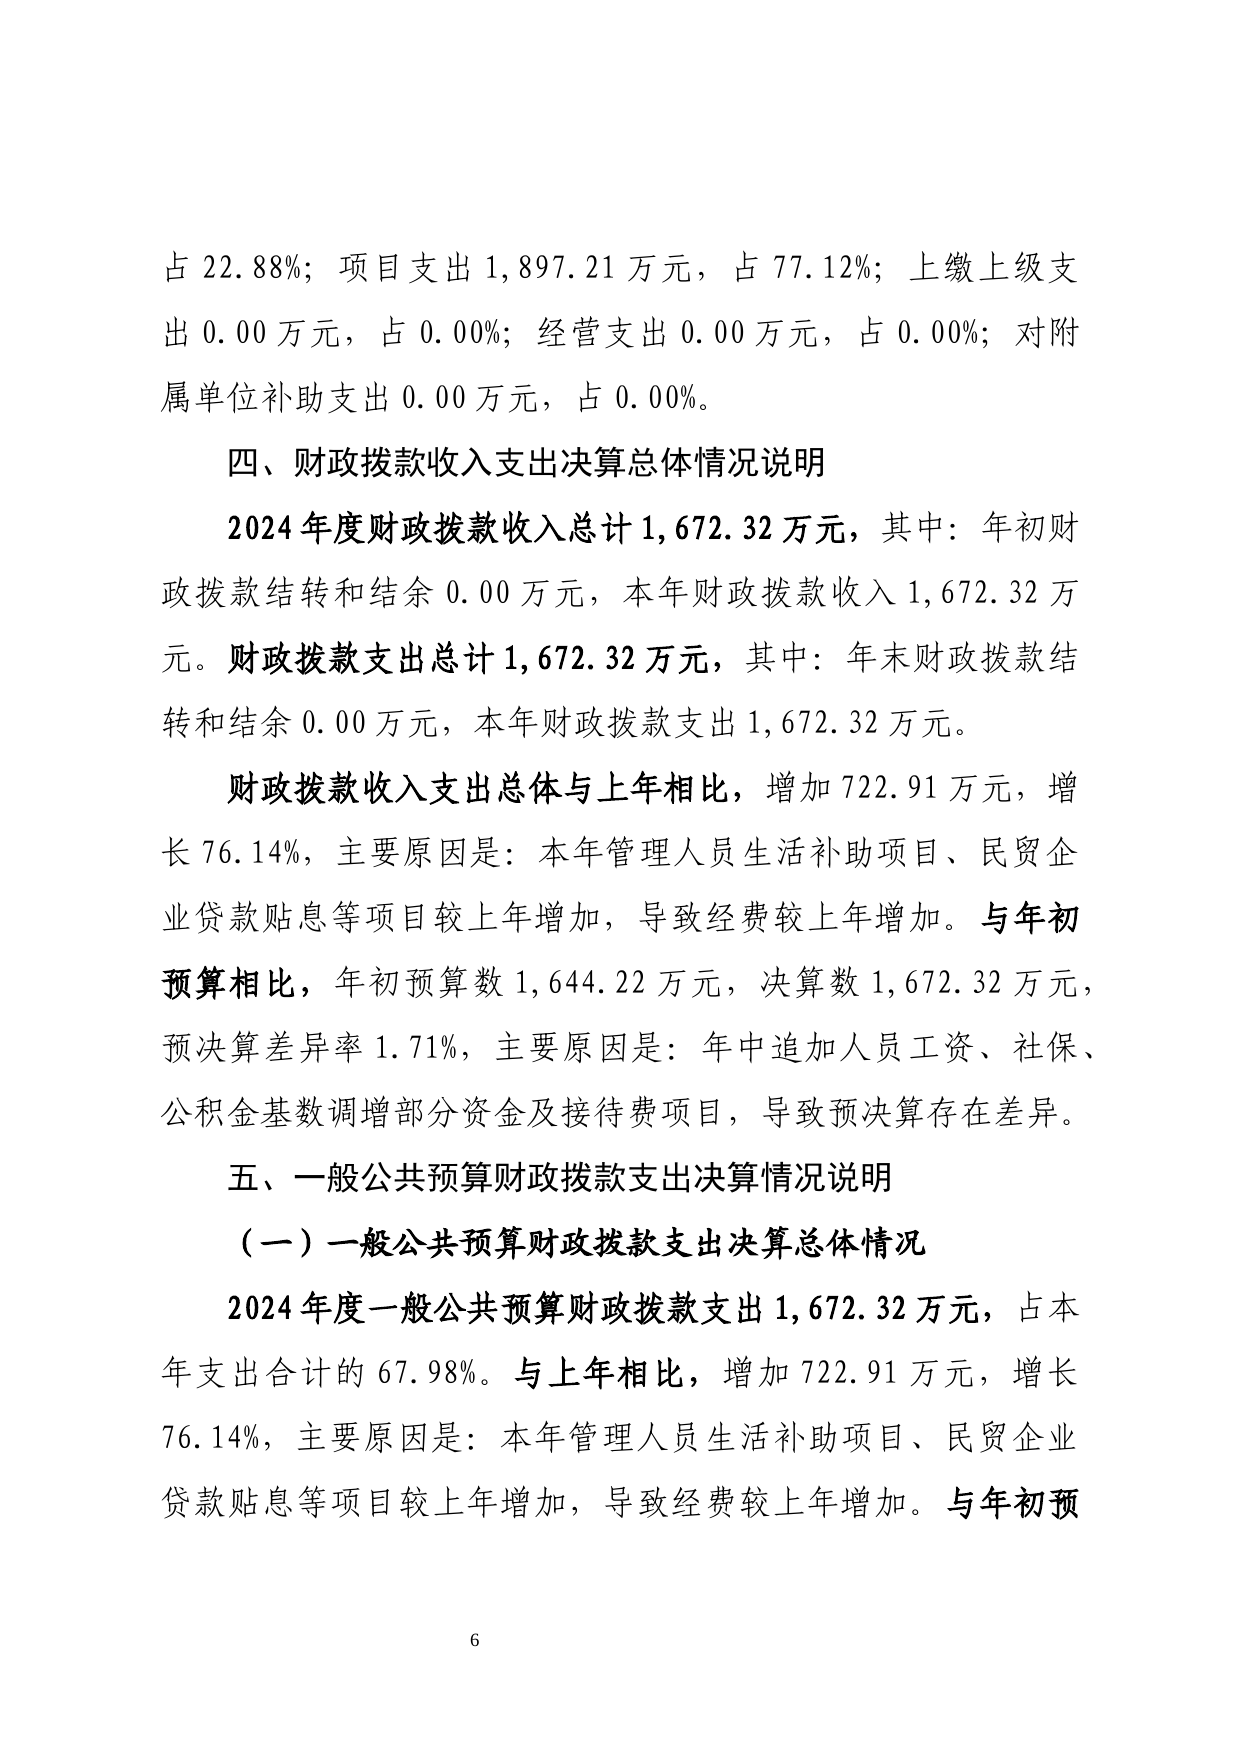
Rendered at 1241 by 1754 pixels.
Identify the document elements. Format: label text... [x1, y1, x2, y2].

text （一）一般公共预算财政拨款支出决算总体情况 [159, 1208, 1081, 1273]
text 四、财政拨款收入支出决算总体情况说明 [159, 428, 1081, 493]
text 五、一般公共预算财政拨款支出决算情况说明 [159, 1143, 1081, 1208]
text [159, 1273, 1081, 1533]
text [159, 233, 1081, 428]
text 2024年度财政拨款收入总计1,672.32万元，其中：年初财政拨款结转和结余0.00万元，本年财政拨款收入1,672.32万元。财政拨款支出总计1,672.32万元，其中：年末财政拨款结转和结余0.00万元，本年财政拨款支出1,672.32万元。 [159, 493, 1081, 753]
text 财政拨款收入支出总体与上年相比，增加722.91万元，增长76.14%，主要原因是：本年管理人员生活补助项目、民贸企业贷款贴息等项目较上年增加，导致经费较上年增加。与年初预算相比，年初预算数1,644.22万元，决算数1,672.32万元，预决算差异率1.71%，主要原因是：年中追加人员工资、社保、公积金基数调增部分资金及接待费项目，导致预决算存在差异。 [159, 753, 1081, 1143]
